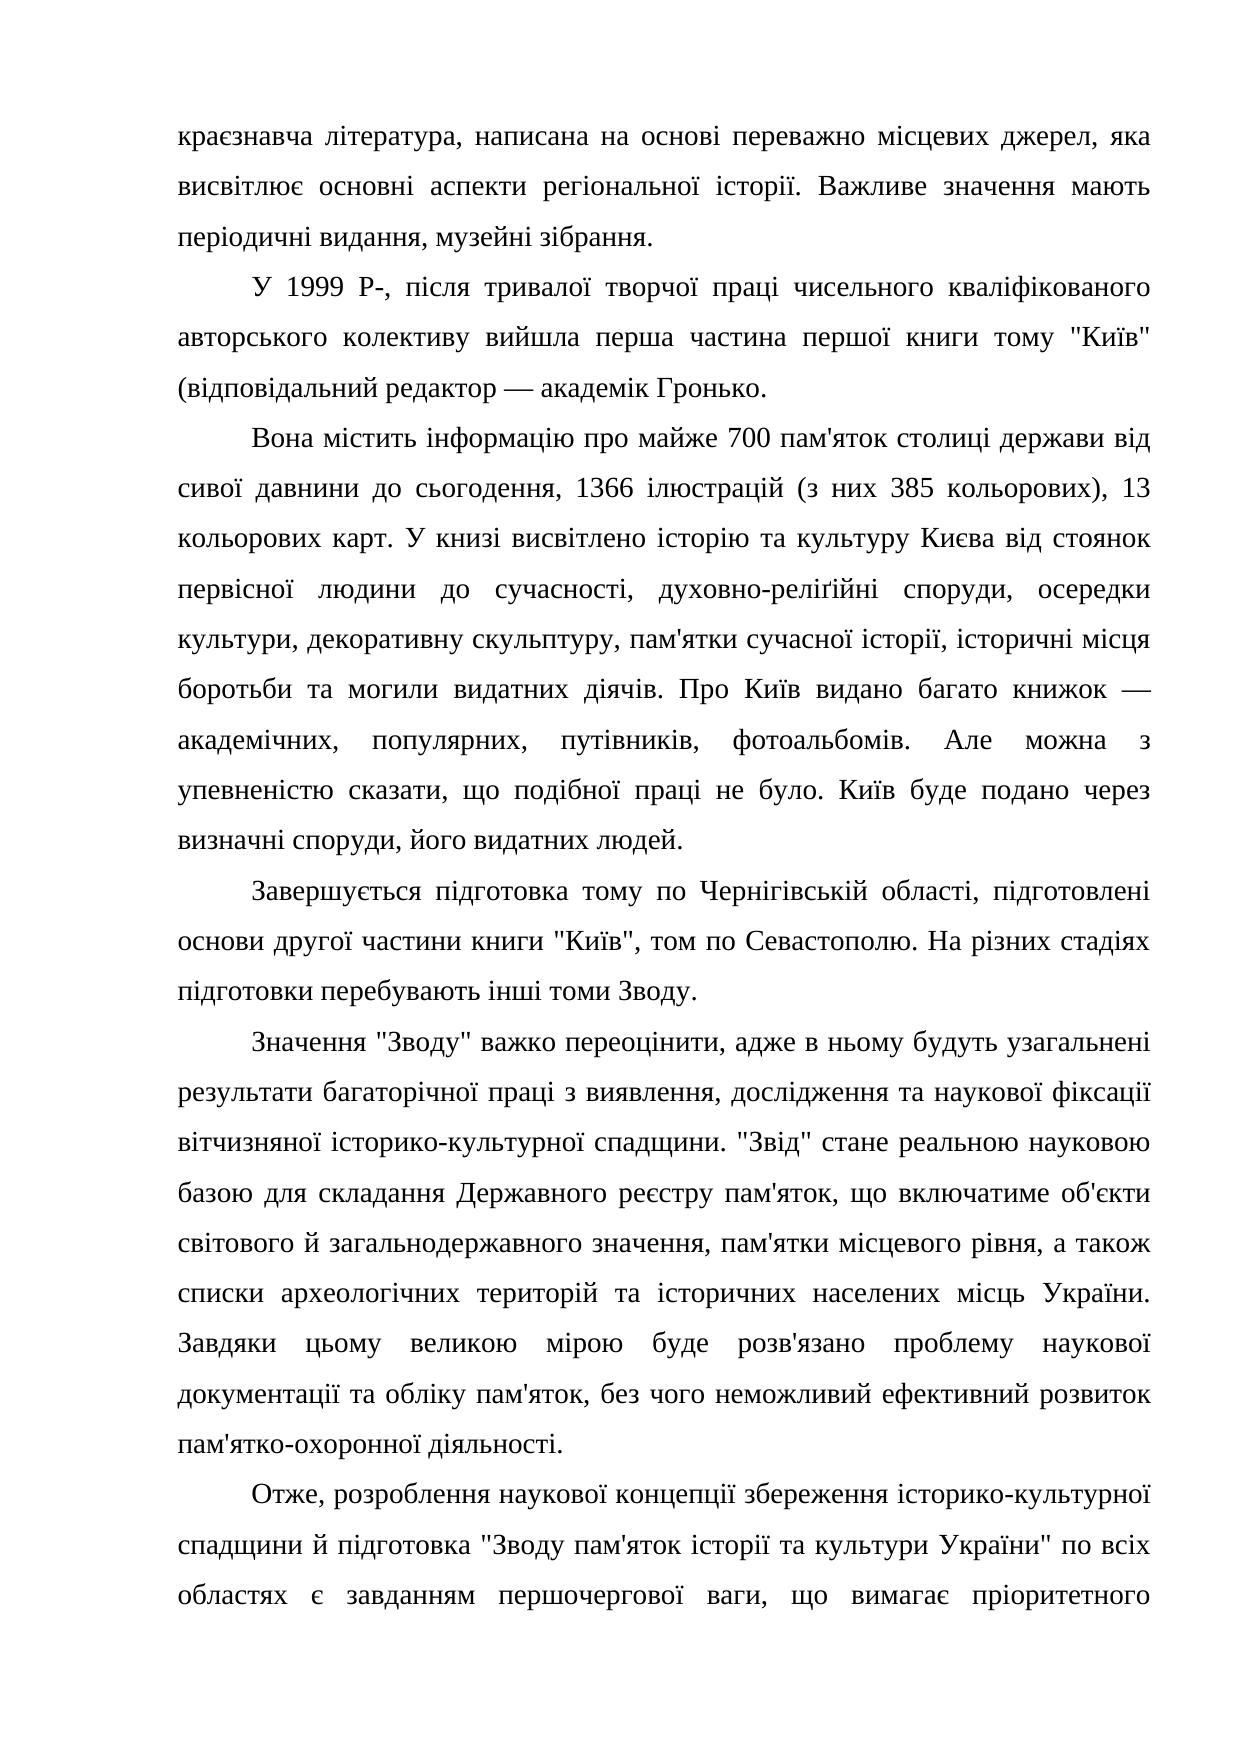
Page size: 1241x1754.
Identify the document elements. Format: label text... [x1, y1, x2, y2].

text Завершується підготовка тому по Чернігівській області, підготовлені основи другої частини книги "Київ", том по Севастополю. На різних стадіях підготовки перебувають інші томи Зводу. [177, 873, 1152, 1007]
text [177, 118, 1152, 252]
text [177, 1477, 1152, 1611]
text Вона містить інформацію про майже 700 пам'яток столиці держави від сивої давнини до сьогодення, 1366 ілюстрацій (з них 385 кольорових), 13 кольорових карт. У книзі висвітлено історію та культуру Києва від стоянок первісної людини до сучасності, духовно-реліґійні споруди, осередки культури, декоративну скульптуру, пам'ятки сучасної історії, історичні місця боротьби та могили видатних діячів. Про Київ видано багато книжок — академічних, популярних, путівників, фотоальбомів. Але можна з упевненістю сказати, що подібної праці не було. Київ буде подано через визначні споруди, його видатних людей. [177, 420, 1152, 856]
text У 1999 Р-, після тривалої творчої праці чисельного кваліфікованого авторського колективу вийшла перша частина першої книги тому "Київ" (відповідальний редактор — академік Гронько. [177, 269, 1152, 403]
text Значення "Зводу" важко переоцінити, адже в ньому будуть узагальнені результати багаторічної праці з виявлення, дослідження та наукової фіксації вітчизняної історико-культурної спадщини. "Звід" стане реальною науковою базою для складання Державного реєстру пам'яток, що включатиме об'єкти світового й загальнодержавного значення, пам'ятки місцевого рівня, а також списки археологічних територій та історичних населених місць України. Завдяки цьому великою мірою буде розв'язано проблему наукової документації та обліку пам'яток, без чого неможливий ефективний розвиток пам'ятко-охоронної діяльності. [177, 1024, 1152, 1460]
